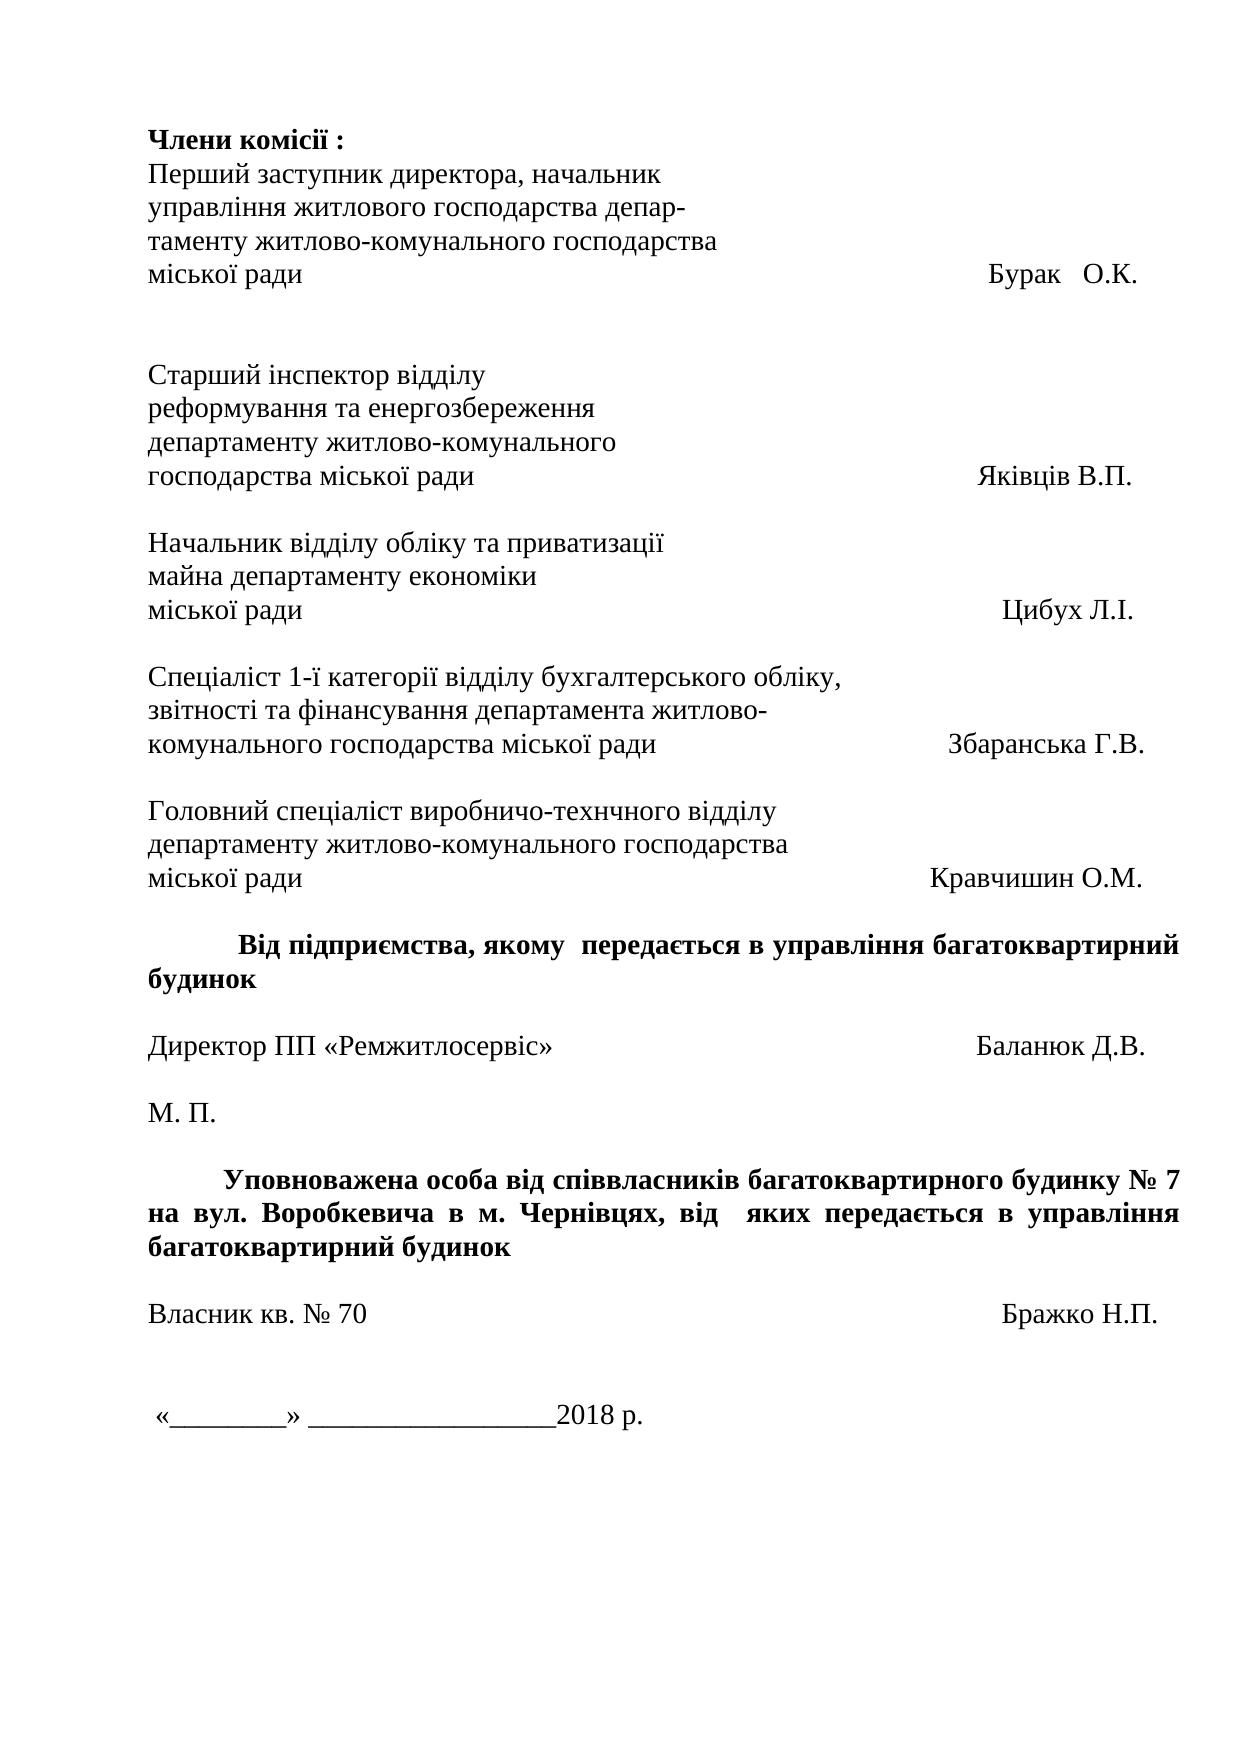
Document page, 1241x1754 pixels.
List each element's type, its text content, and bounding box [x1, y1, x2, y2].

text управління житлового господарства депар- [148, 189, 1181, 223]
text Начальник відділу обліку та приватизації [148, 525, 1181, 558]
text міської ради Кравчишин О.М. [148, 860, 1181, 894]
text міської ради Цибух Л.І. [148, 592, 1181, 625]
text звітності та фінансування департамента житлово- [148, 692, 1181, 726]
text Члени комісії : [148, 122, 1181, 156]
text «________» _________________2018 р. [148, 1397, 1181, 1430]
text міської ради Бурак О.К. [148, 256, 1181, 290]
text реформування та енергозбереження [148, 391, 1181, 424]
text Перший заступник директора, начальник [148, 156, 1181, 189]
text Уповноважена особа від співвласників багатоквартирного будинку № 7 на вул. Воробкевича в м. Чернівцях, від яких передається в управління багатоквартирний будинок [148, 1162, 1181, 1263]
text департаменту житлово-комунального [148, 424, 1181, 458]
text М. П. [148, 1095, 1181, 1128]
text таменту житлово-комунального господарства [148, 223, 1181, 256]
text господарства міської ради Яківців В.П. [148, 458, 1181, 491]
text Від підприємства, якому передається в управління багатоквартирний будинок [148, 927, 1181, 994]
text Спеціаліст 1-ї категорії відділу бухгалтерського обліку, [148, 659, 1181, 692]
text Власник кв. № 70 Бражко Н.П. [148, 1296, 1181, 1330]
text департаменту житлово-комунального господарства [148, 827, 1181, 860]
text Старший інспектор відділу [148, 357, 1181, 391]
text Головний спеціаліст виробничо-технчного відділу [148, 793, 1181, 827]
text комунального господарства міської ради Збаранська Г.В. [148, 726, 1181, 759]
text Директор ПП «Ремжитлосервіс» Баланюк Д.В. [148, 1028, 1181, 1061]
text майна департаменту економіки [148, 558, 1181, 592]
